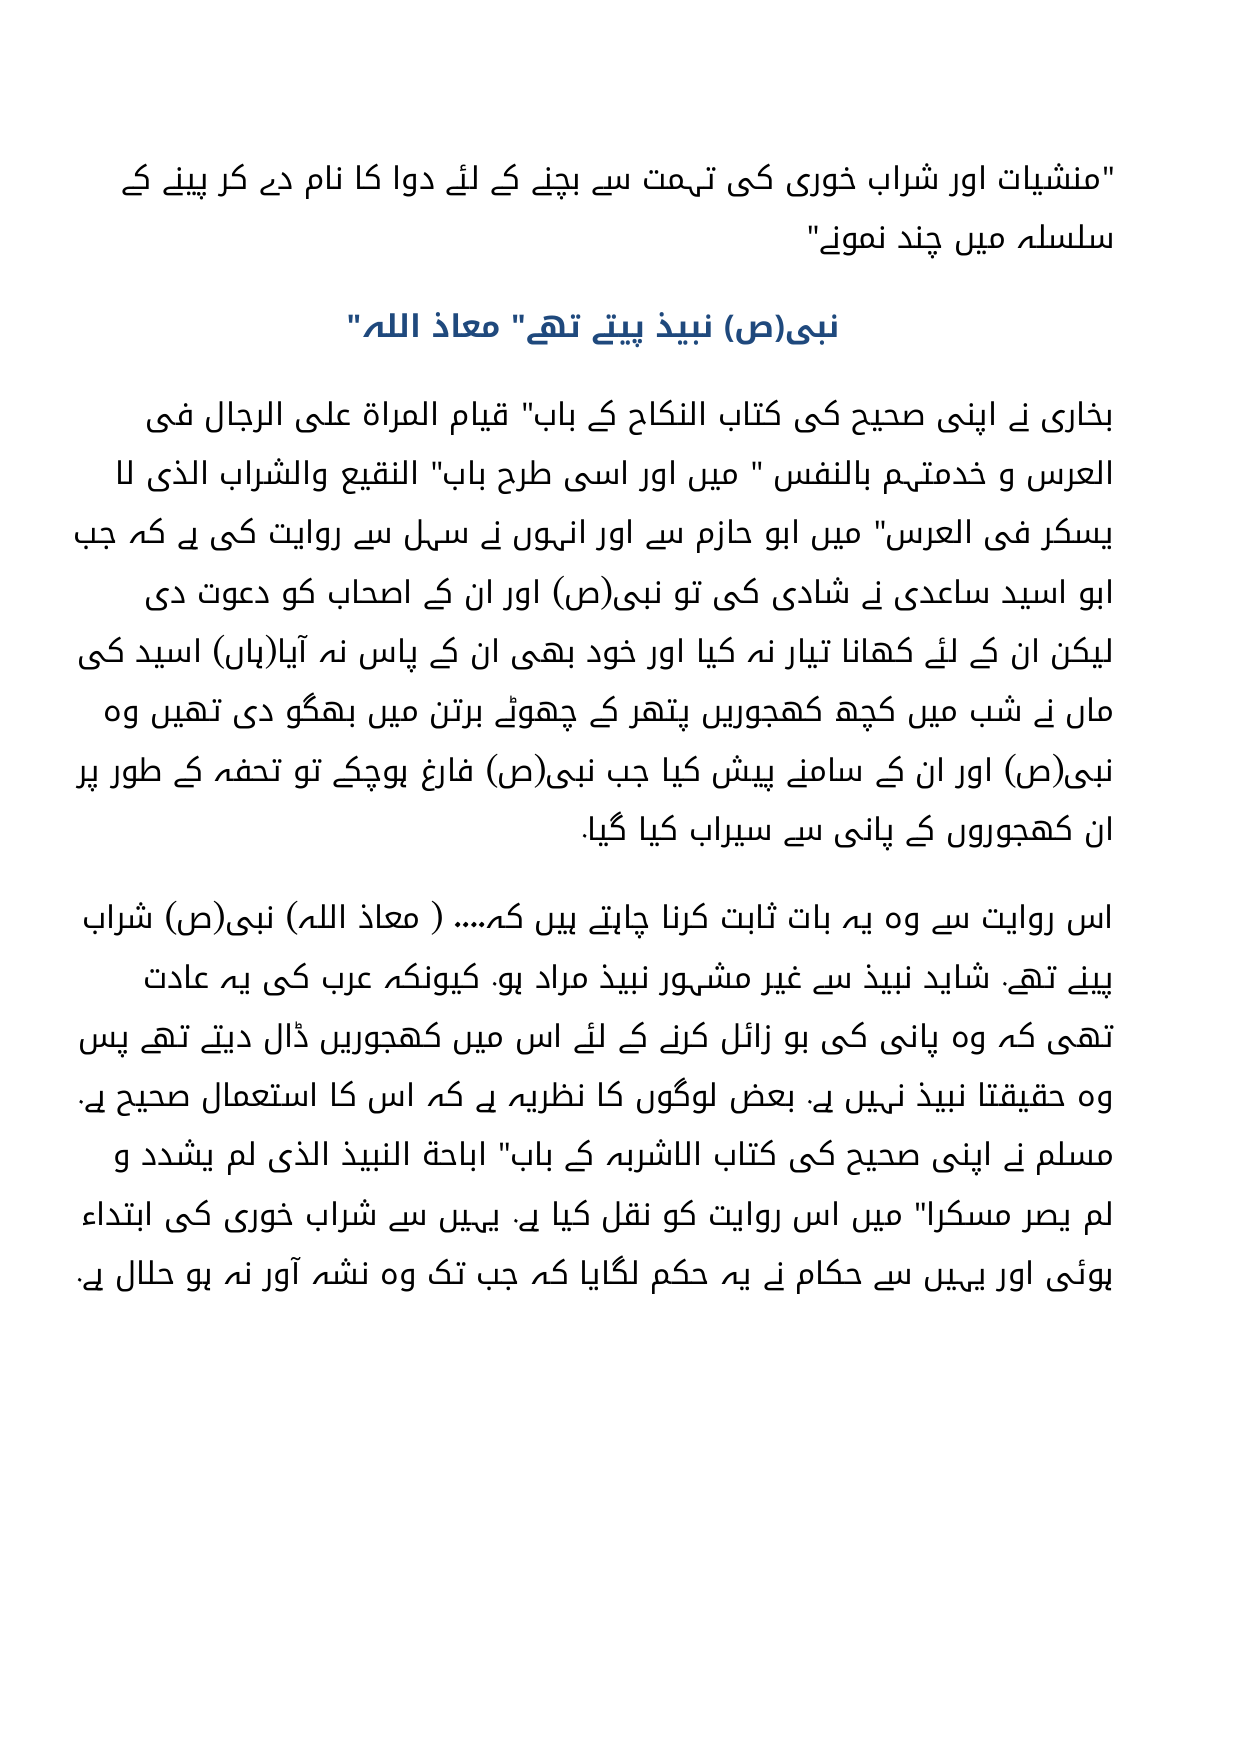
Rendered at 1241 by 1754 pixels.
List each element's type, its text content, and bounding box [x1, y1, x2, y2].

text اس روایت سے وہ یہ بات ثابت کرنا چاہتے ہیں کہ.... ( معاذ اللہ) نبی(ص) شراب پینے تھے. شاید نبیذ سے غیر مشہور نبیذ مراد ہو. کیونکہ عرب کی یہ عادت تھی کہ وہ پانی کی بو زائل کرنے کے لئے اس میں کھجوریں ڈال دیتے تھے پس وہ حقیقتا نبیذ نہیں ہے. بعض لوگوں کا نظریہ ہے کہ اس کا استعمال صحیح ہے. مسلم نے اپنی صحیح کی کتاب الاشربہ کے باب" اباحة النبیذ الذی لم یشدد و لم یصر مسکرا" میں اس روایت کو نقل کیا ہے. یہیں سے شراب خوری کی ابتداء ہوئی اور یہیں سے حکام نے یہ حکم لگایا کہ جب تک وہ نشہ آور نہ ہو حلال ہے. [72, 889, 1114, 1303]
text "منشیات اور شراب خوری کی تہمت سے بچنے کے لئے دوا کا نام دے کر پینے کے سلسلہ میں چند نمونے" [72, 149, 1114, 268]
text بخاری نے اپنی صحیح کی کتاب النکاح کے باب" قیام المراة علی الرجال فی العرس و خدمتہم بالنفس " میں اور اسی طرح باب" النقیع والشراب الذی لا یسکر فی العرس" میں ابو حازم سے اور انہوں نے سہل سے روایت کی ہے کہ جب ابو اسید ساعدی نے شادی کی تو نبی(ص) اور ان کے اصحاب کو دعوت دی لیکن ان کے لئے کھانا تیار نہ کیا اور خود بھی ان کے پاس نہ آیا(ہاں) اسید کی ماں نے شب میں کچھ کھجوریں پتھر کے چھوٹے برتن میں بھگو دی تھیں وہ نبی(ص) اور ان کے سامنے پیش کیا جب نبی(ص) فارغ ہوچکے تو تحفہ کے طور پر ان کھجوروں کے پانی سے سیراب کیا گیا. [72, 385, 1114, 859]
subtitle نبی(ص) نبیذ پیتے تھے" معاذ اللہ" [72, 297, 1114, 356]
